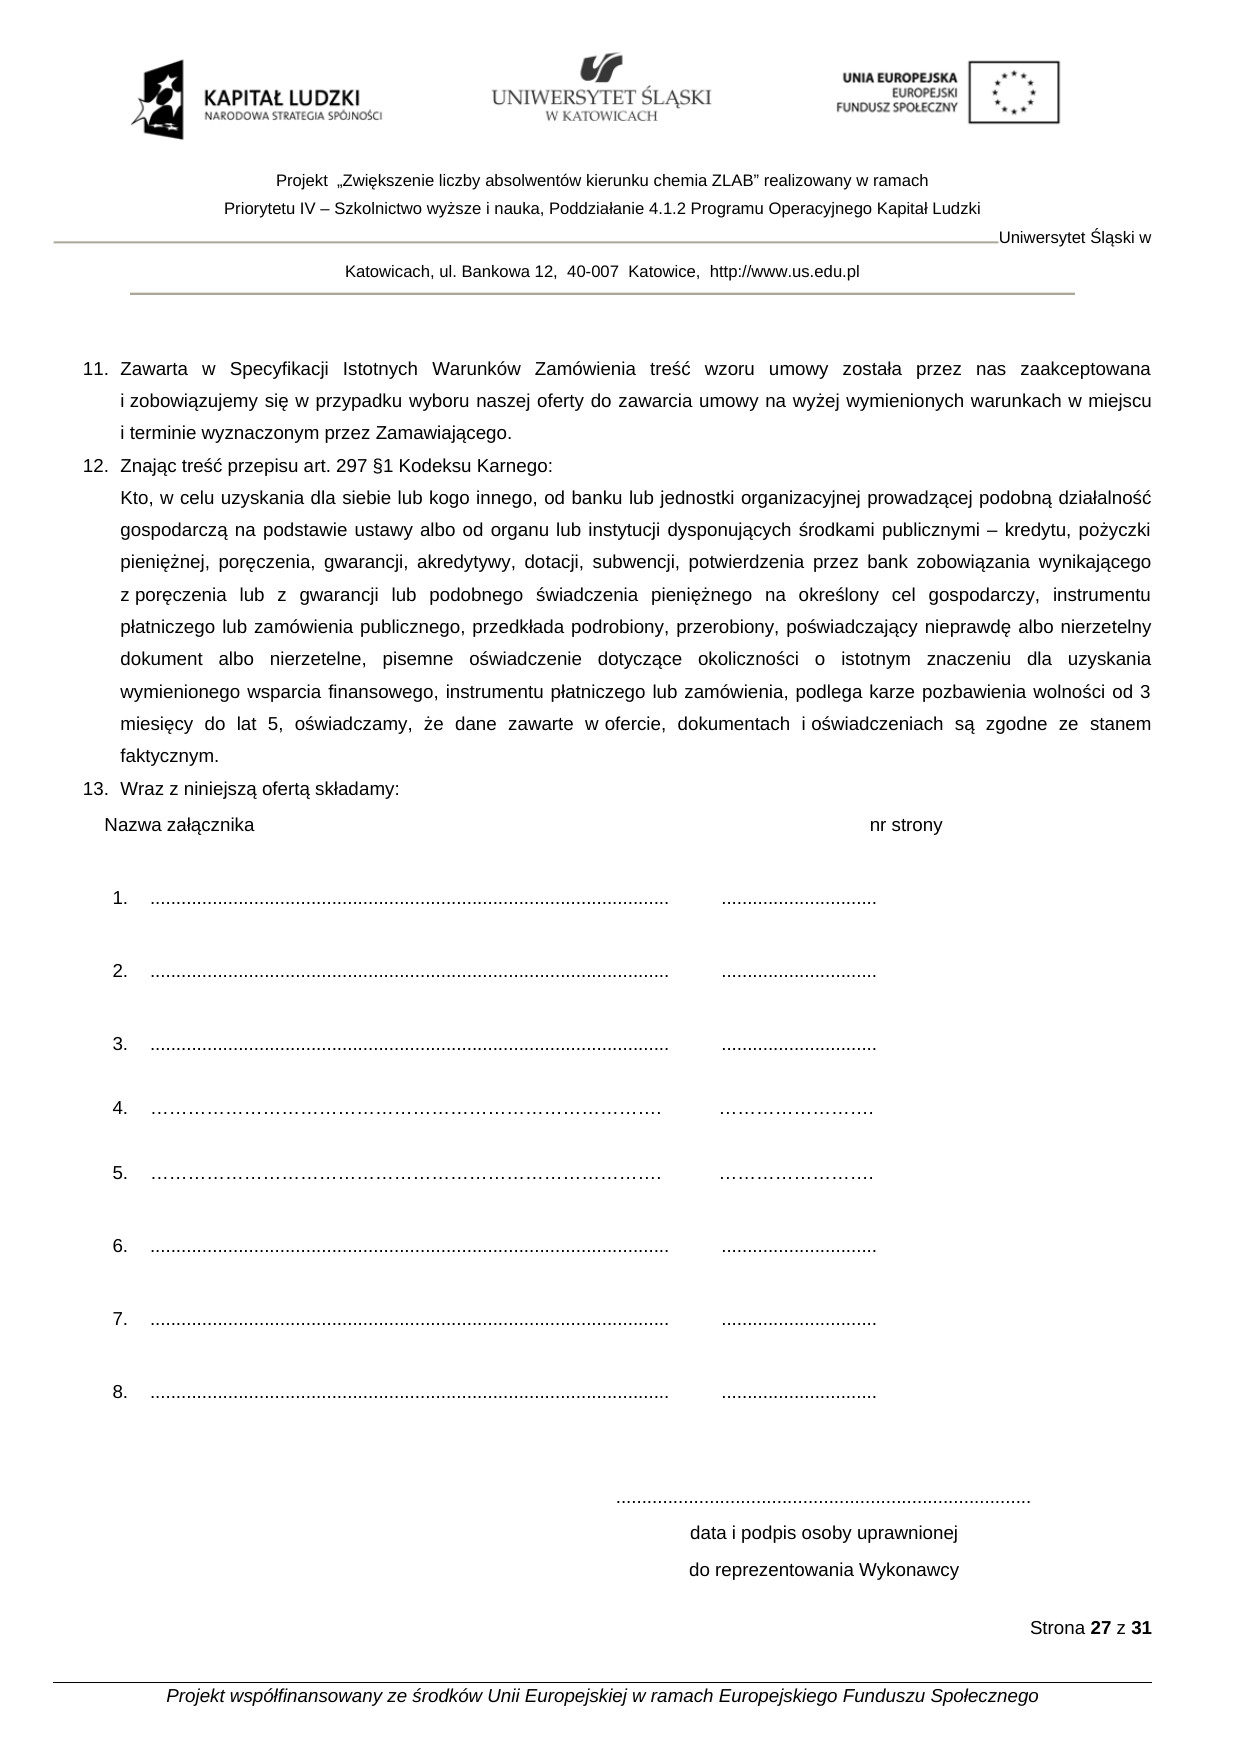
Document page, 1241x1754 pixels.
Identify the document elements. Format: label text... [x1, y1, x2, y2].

text data i podpis osoby uprawnionej [496, 1522, 1152, 1544]
list Kto, w celu uzyskania dla siebie lub kogo innego, od banku lub jednostki organizacyjnej prowadzącej podobną działalność gospodarczą na podstawie ustawy albo od organu lub instytucji dysponujących środkami publicznymi – kredytu, pożyczki pieniężnej, poręczenia, gwarancji, akredytywy, dotacji, subwencji, potwierdzenia przez bank zobowiązania wynikającego z poręczenia lub z gwarancji lub podobnego świadczenia pieniężnego na określony cel gospodarczy, instrumentu płatniczego lub zamówienia publicznego, przedkłada podrobiony, przerobiony, poświadczający nieprawdę albo nierzetelny dokument albo nierzetelne, pisemne oświadczenie dotyczące okoliczności o istotnym znaczeniu dla uzyskania wymienionego wsparcia finansowego, instrumentu płatniczego lub zamówienia, podlega karze pozbawienia wolności od 3 miesięcy do lat 5, oświadczamy, że dane zawarte w ofercie, dokumentach i oświadczeniach są zgodne ze stanem faktycznym. [120, 487, 1152, 767]
list Wraz z niniejszą ofertą składamy: [83, 777, 1152, 799]
list Znając treść przepisu art. 297 §1 Kodeksu Karnego: [83, 454, 1152, 476]
picture [130, 44, 1075, 159]
text ................................................................................ [496, 1486, 1152, 1507]
list .................................................................................................... .............................. [112, 887, 1152, 908]
list .................................................................................................... .............................. [112, 1032, 1152, 1054]
list .................................................................................................... .............................. [112, 1380, 1152, 1402]
list Zawarta w Specyfikacji Istotnych Warunków Zamówienia treść wzoru umowy została przez nas zaakceptowana i zobowiązujemy się w przypadku wyboru naszej oferty do zawarcia umowy na wyżej wymienionych warunkach w miejscu i terminie wyznaczonym przez Zamawiającego. [83, 357, 1152, 444]
text Nazwa załącznika nr strony [68, 814, 1152, 835]
list .................................................................................................... .............................. [112, 1307, 1152, 1329]
text do reprezentowania Wykonawcy [496, 1558, 1152, 1580]
list .................................................................................................... .............................. [112, 1234, 1152, 1256]
list .................................................................................................... .............................. [112, 959, 1152, 981]
list ………………………………………………………………………. ……………………. [112, 1097, 1152, 1119]
list ………………………………………………………………………. ……………………. [112, 1162, 1152, 1183]
